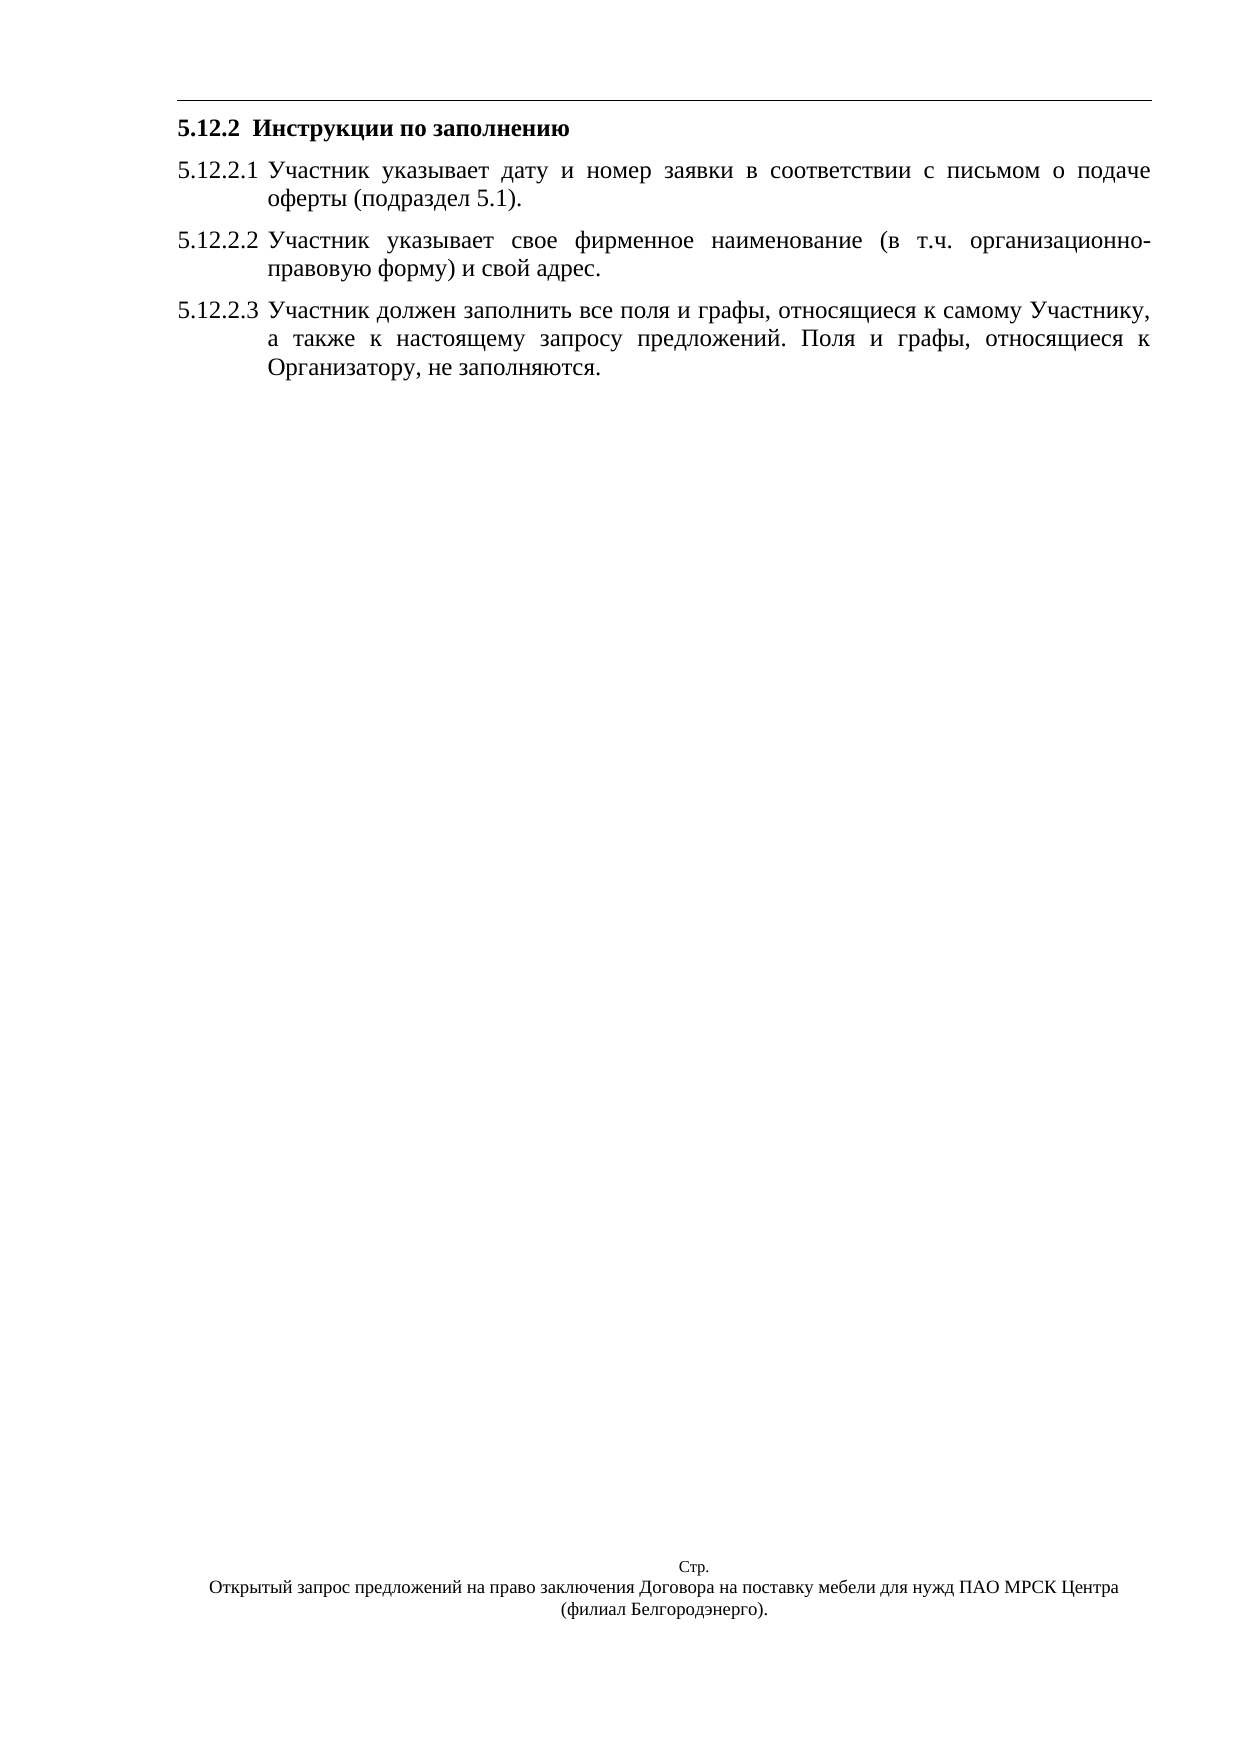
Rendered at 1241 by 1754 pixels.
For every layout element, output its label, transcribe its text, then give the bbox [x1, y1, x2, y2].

list Участник указывает свое фирменное наименование (в т.ч. организационно-правовую форму) и свой адрес. [177, 225, 1152, 282]
subtitle Инструкции по заполнению [177, 113, 1152, 142]
list Участник должен заполнить все поля и графы, относящиеся к самому Участнику, а также к настоящему запросу предложений. Поля и графы, относящиеся к Организатору, не заполняются. [177, 295, 1152, 381]
